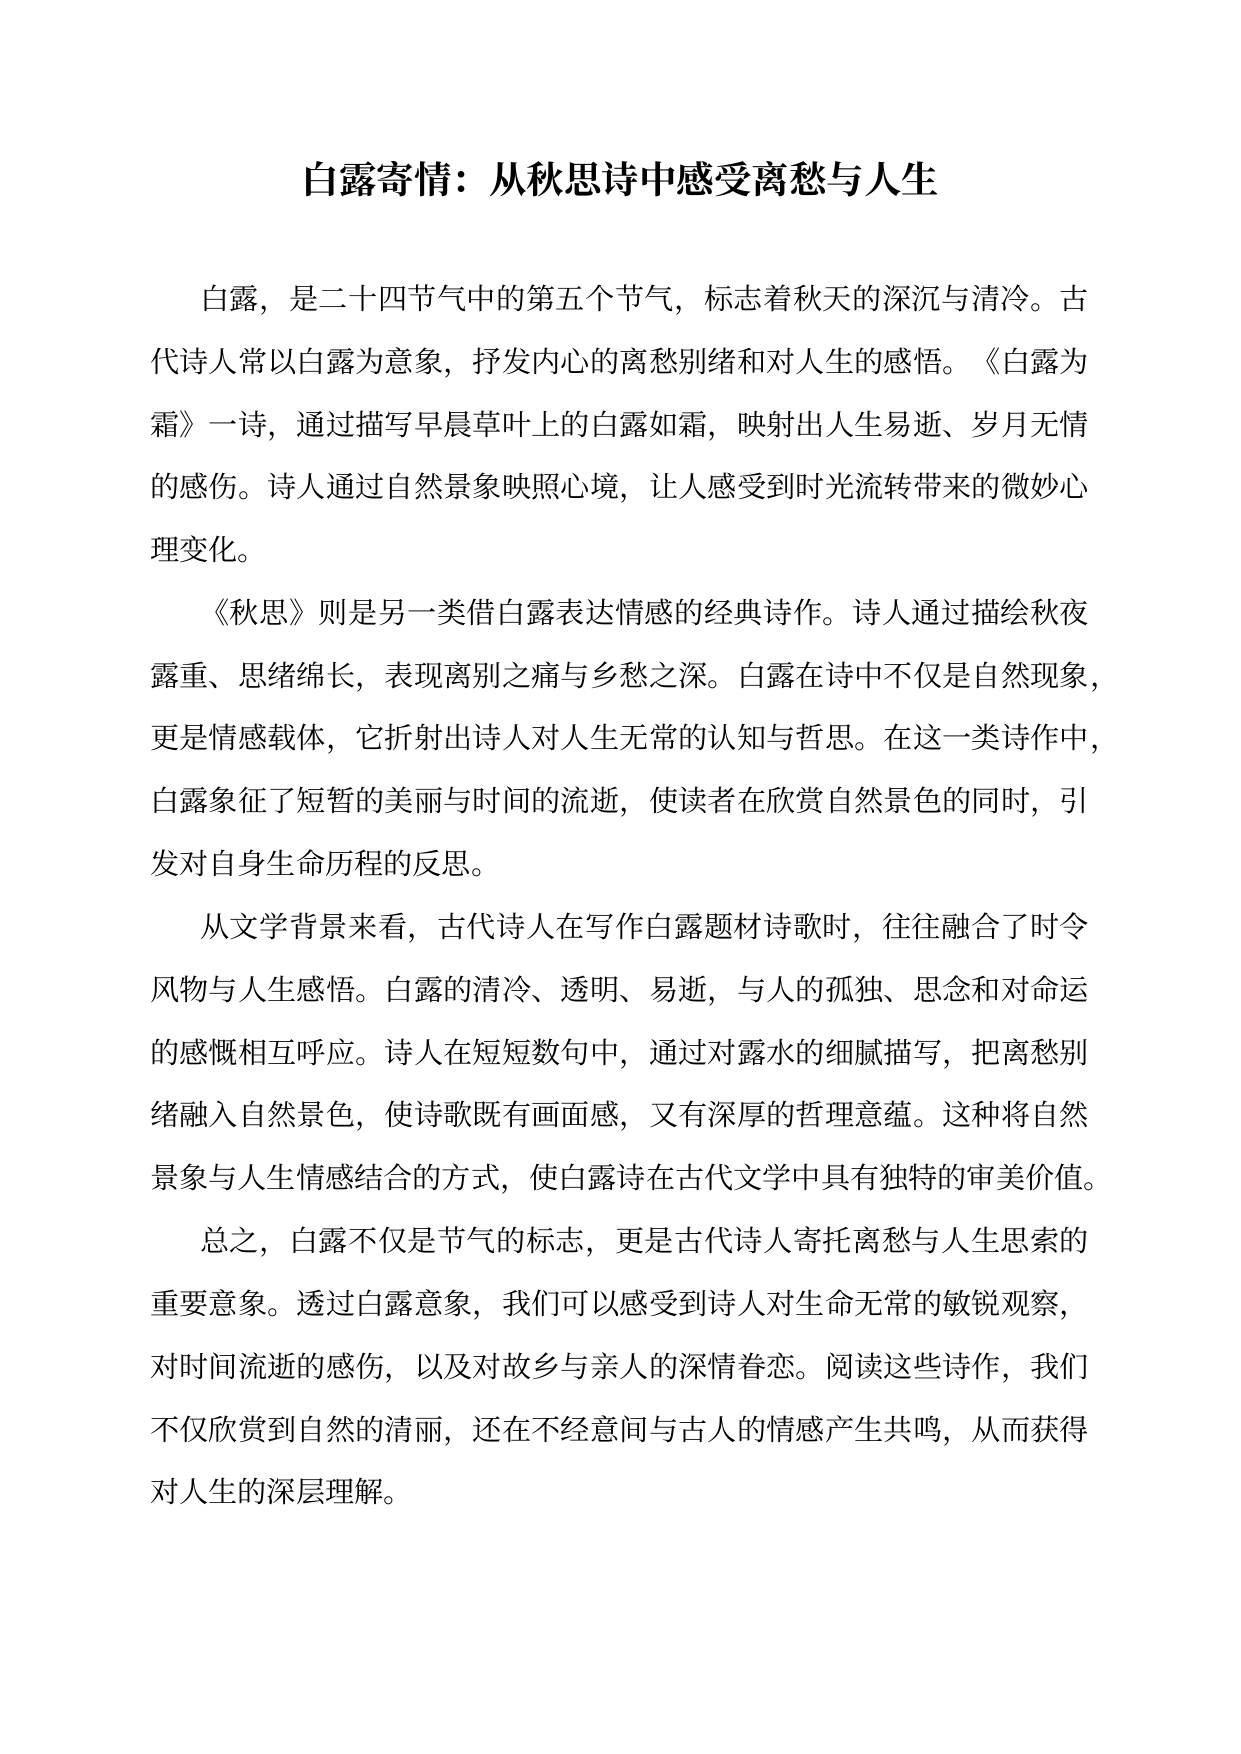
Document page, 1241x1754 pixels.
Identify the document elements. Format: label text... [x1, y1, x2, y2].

subtitle 白露寄情：从秋思诗中感受离愁与人生 [150, 150, 1090, 204]
text 从文学背景来看，古代诗人在写作白露题材诗歌时，往往融合了时令风物与人生感悟。白露的清冷、透明、易逝，与人的孤独、思念和对命运的感慨相互呼应。诗人在短短数句中，通过对露水的细腻描写，把离愁别绪融入自然景色，使诗歌既有画面感，又有深厚的哲理意蕴。这种将自然景象与人生情感结合的方式，使白露诗在古代文学中具有独特的审美价值。 [150, 904, 1090, 1197]
text 白露，是二十四节气中的第五个节气，标志着秋天的深沉与清冷。古代诗人常以白露为意象，抒发内心的离愁别绪和对人生的感悟。《白露为霜》一诗，通过描写早晨草叶上的白露如霜，映射出人生易逝、岁月无情的感伤。诗人通过自然景象映照心境，让人感受到时光流转带来的微妙心理变化。 [150, 276, 1090, 569]
text 总之，白露不仅是节气的标志，更是古代诗人寄托离愁与人生思索的重要意象。透过白露意象，我们可以感受到诗人对生命无常的敏锐观察，对时间流逝的感伤，以及对故乡与亲人的深情眷恋。阅读这些诗作，我们不仅欣赏到自然的清丽，还在不经意间与古人的情感产生共鸣，从而获得对人生的深层理解。 [150, 1218, 1090, 1511]
text 《秋思》则是另一类借白露表达情感的经典诗作。诗人通过描绘秋夜露重、思绪绵长，表现离别之痛与乡愁之深。白露在诗中不仅是自然现象，更是情感载体，它折射出诗人对人生无常的认知与哲思。在这一类诗作中，白露象征了短暂的美丽与时间的流逝，使读者在欣赏自然景色的同时，引发对自身生命历程的反思。 [150, 590, 1090, 883]
